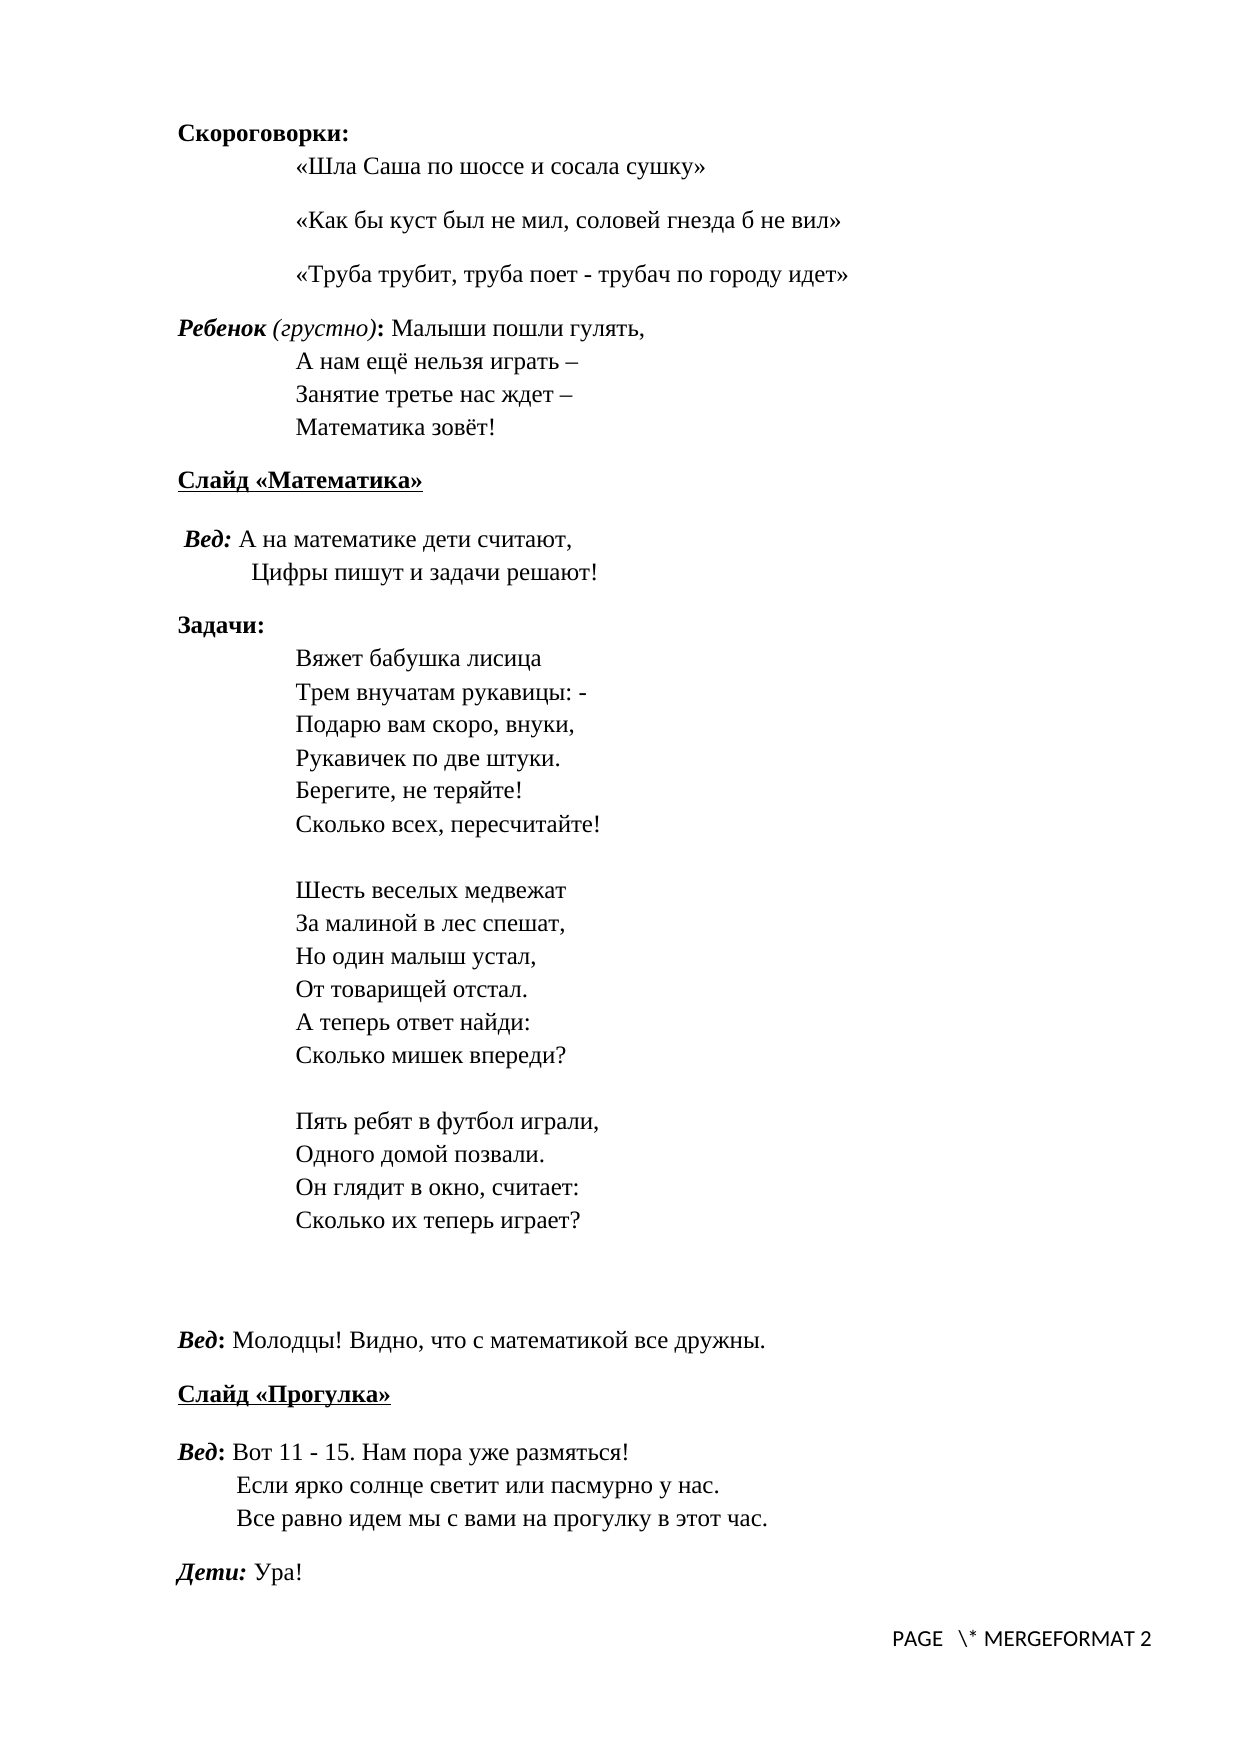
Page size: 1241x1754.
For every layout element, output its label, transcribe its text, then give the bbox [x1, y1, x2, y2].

text Вед: А на математике дети считают, [177, 524, 1152, 552]
text «Как бы куст был не мил, соловей гнезда б не вил» [177, 205, 1152, 234]
text Сколько их теперь играет? [177, 1205, 1152, 1234]
text «Шла Саша по шоссе и сосала сушку» [177, 151, 1152, 180]
text Вед: Вот 11 - 15. Нам пора уже размяться! [177, 1437, 1152, 1465]
text Но один малыш устал, [177, 941, 1152, 969]
text А теперь ответ найди: [177, 1007, 1152, 1036]
text От товарищей отстал. [177, 974, 1152, 1002]
text Рукавичек по две штуки. [177, 743, 1152, 771]
text Сколько всех, пересчитайте! [177, 809, 1152, 837]
text Он глядит в окно, считает: [177, 1172, 1152, 1201]
text Шесть веселых медвежат [177, 875, 1152, 903]
text Подарю вам скоро, внуки, [177, 709, 1152, 738]
text Задачи: [177, 611, 1152, 639]
text За малиной в лес спешат, [177, 908, 1152, 936]
text Трем внучатам рукавицы: - [177, 677, 1152, 705]
text Слайд «Математика» [177, 466, 1152, 494]
text Берегите, не теряйте! [177, 776, 1152, 804]
text Дети: Ура! [177, 1557, 1152, 1585]
text Занятие третье нас ждет – [177, 379, 1152, 407]
text Вяжет бабушка лисица [177, 643, 1152, 672]
text Вед: Молодцы! Видно, что с математикой все дружны. [177, 1325, 1152, 1353]
text «Труба трубит, труба поет - трубач по городу идет» [177, 259, 1152, 288]
text Слайд «Прогулка» [177, 1379, 1152, 1407]
text Одного домой позвали. [177, 1139, 1152, 1168]
text Если ярко солнце светит или пасмурно у нас. [177, 1470, 1152, 1498]
text Сколько мишек впереди? [177, 1040, 1152, 1068]
text Пять ребят в футбол играли, [177, 1106, 1152, 1134]
text Математика зовёт! [177, 412, 1152, 441]
text А нам ещё нельзя играть – [177, 346, 1152, 374]
text Цифры пишут и задачи решают! [177, 557, 1152, 585]
text Скороговорки: [177, 118, 1152, 147]
text Ребенок (грустно): Малыши пошли гулять, [177, 313, 1152, 341]
text Все равно идем мы с вами на прогулку в этот час. [177, 1503, 1152, 1531]
